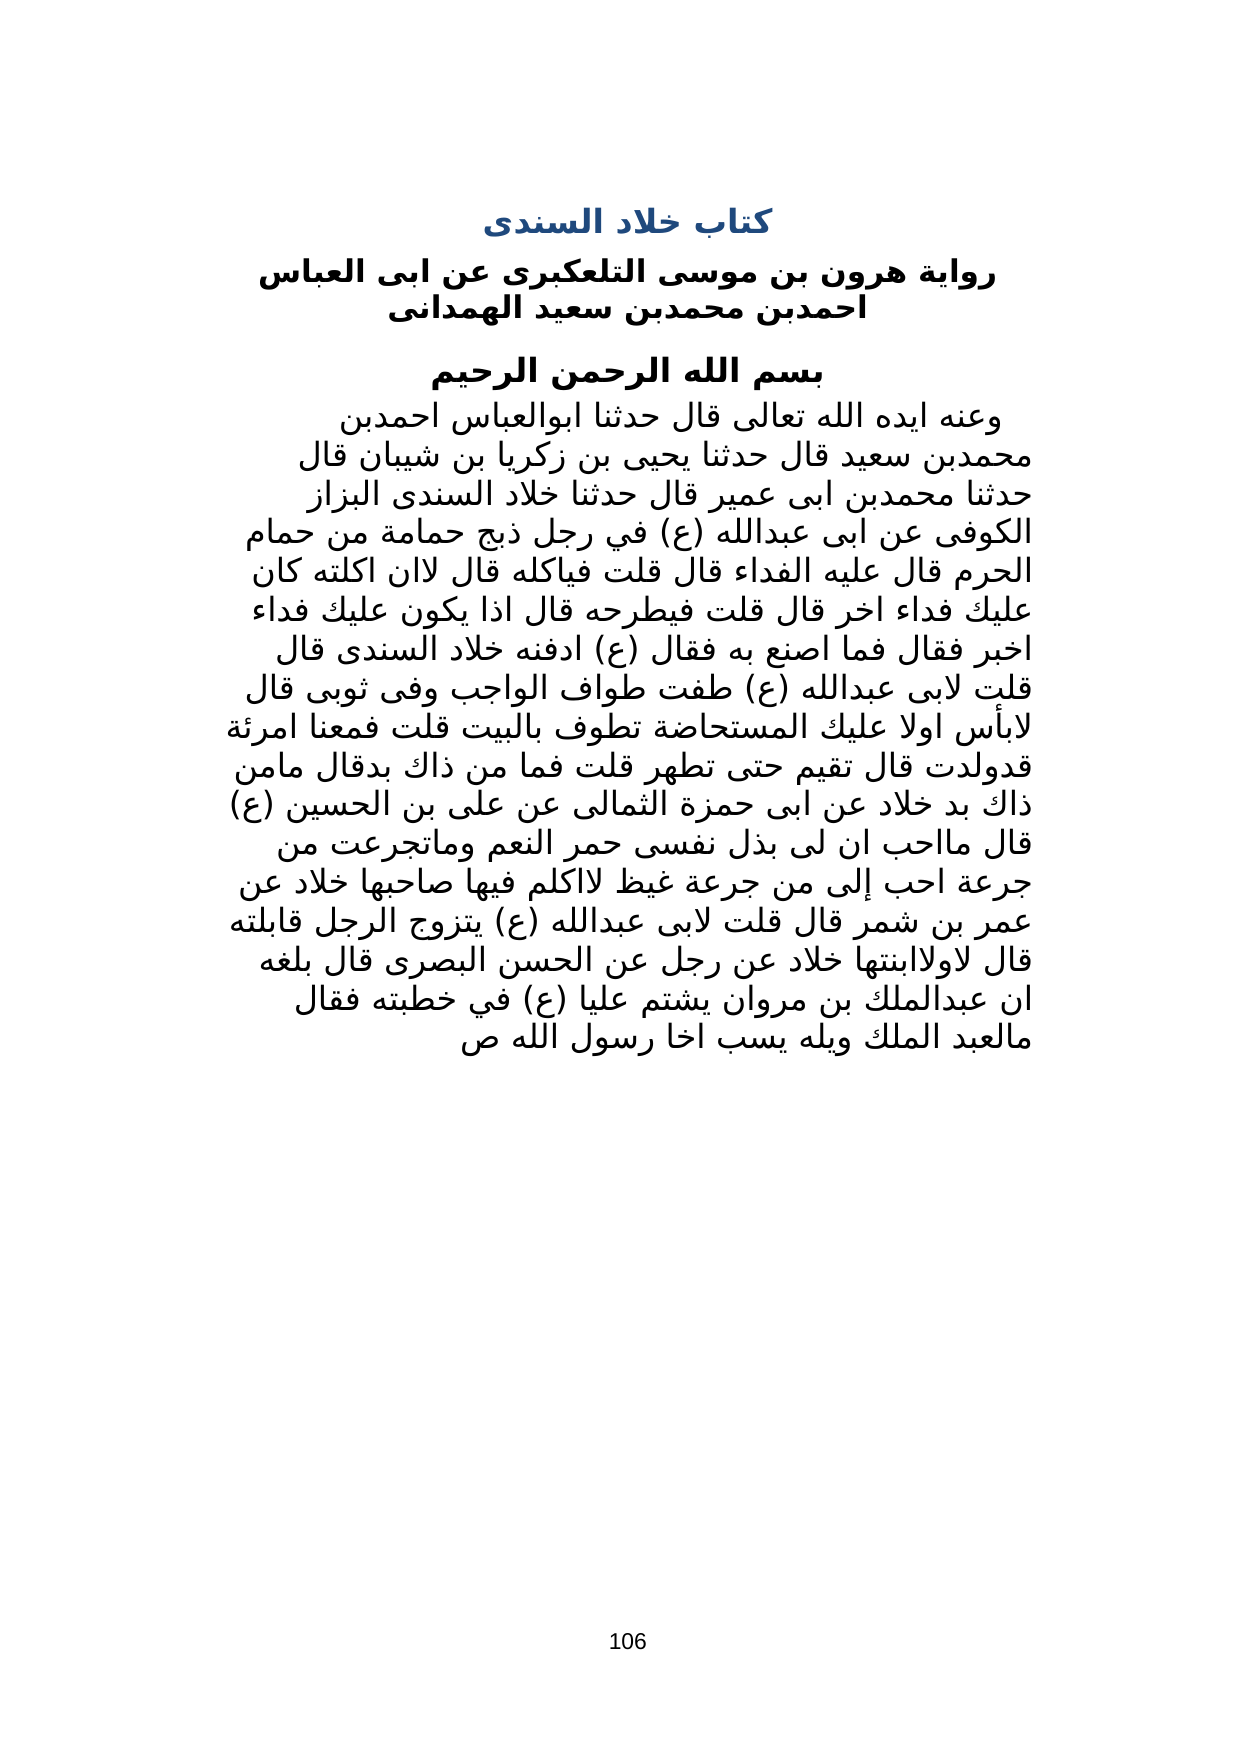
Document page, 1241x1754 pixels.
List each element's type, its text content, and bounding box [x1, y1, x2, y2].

text وعنه ايده الله تعالى قال حدثنا ابوالعباس احمدبن محمدبن سعيد قال حدثنا يحيى بن زكريا بن شيبان قال حدثنا محمدبن ابى عمير قال حدثنا خلاد السندى البزاز الكوفى عن ابى عبدالله (ع) في رجل ذبج حمامة من حمام الحرم قال عليه الفداء قال قلت فياكله قال لاان اكلته كان عليك فداء اخر قال قلت فيطرحه قال اذا يكون عليك فداء اخبر فقال فما اصنع به فقال (ع) ادفنه خلاد السندى قال قلت لابى عبدالله (ع) طفت طواف الواجب وفى ثوبى قال لابأس اولا عليك المستحاضة تطوف بالبيت قلت فمعنا امرئة قدولدت قال تقيم حتى تطهر قلت فما من ذاك بدقال مامن ذاك بد خلاد عن ابى حمزة الثمالى عن على بن الحسين (ع) قال مااحب ان لى بذل نفسى حمر النعم وماتجرعت من جرعة احب إلى من جرعة غيظ لااكلم فيها صاحبها خلاد عن عمر بن شمر قال قلت لابى عبدالله (ع) يتزوج الرجل قابلته قال لاولاابنتها خلاد عن رجل عن الحسن البصرى قال بلغه ان عبدالملك بن مروان يشتم عليا (ع) في خطبته فقال مالعبد الملك ويله يسب اخا رسول الله ص [222, 396, 1033, 1057]
subtitle كتاب خلاد السندى [222, 202, 1033, 241]
text بسم الله الرحمن الرحيم [222, 351, 1033, 390]
text رواية هرون بن موسى التلعكبرى عن ابى العباس احمدبن محمدبن سعيد الهمدانى [222, 253, 1033, 326]
